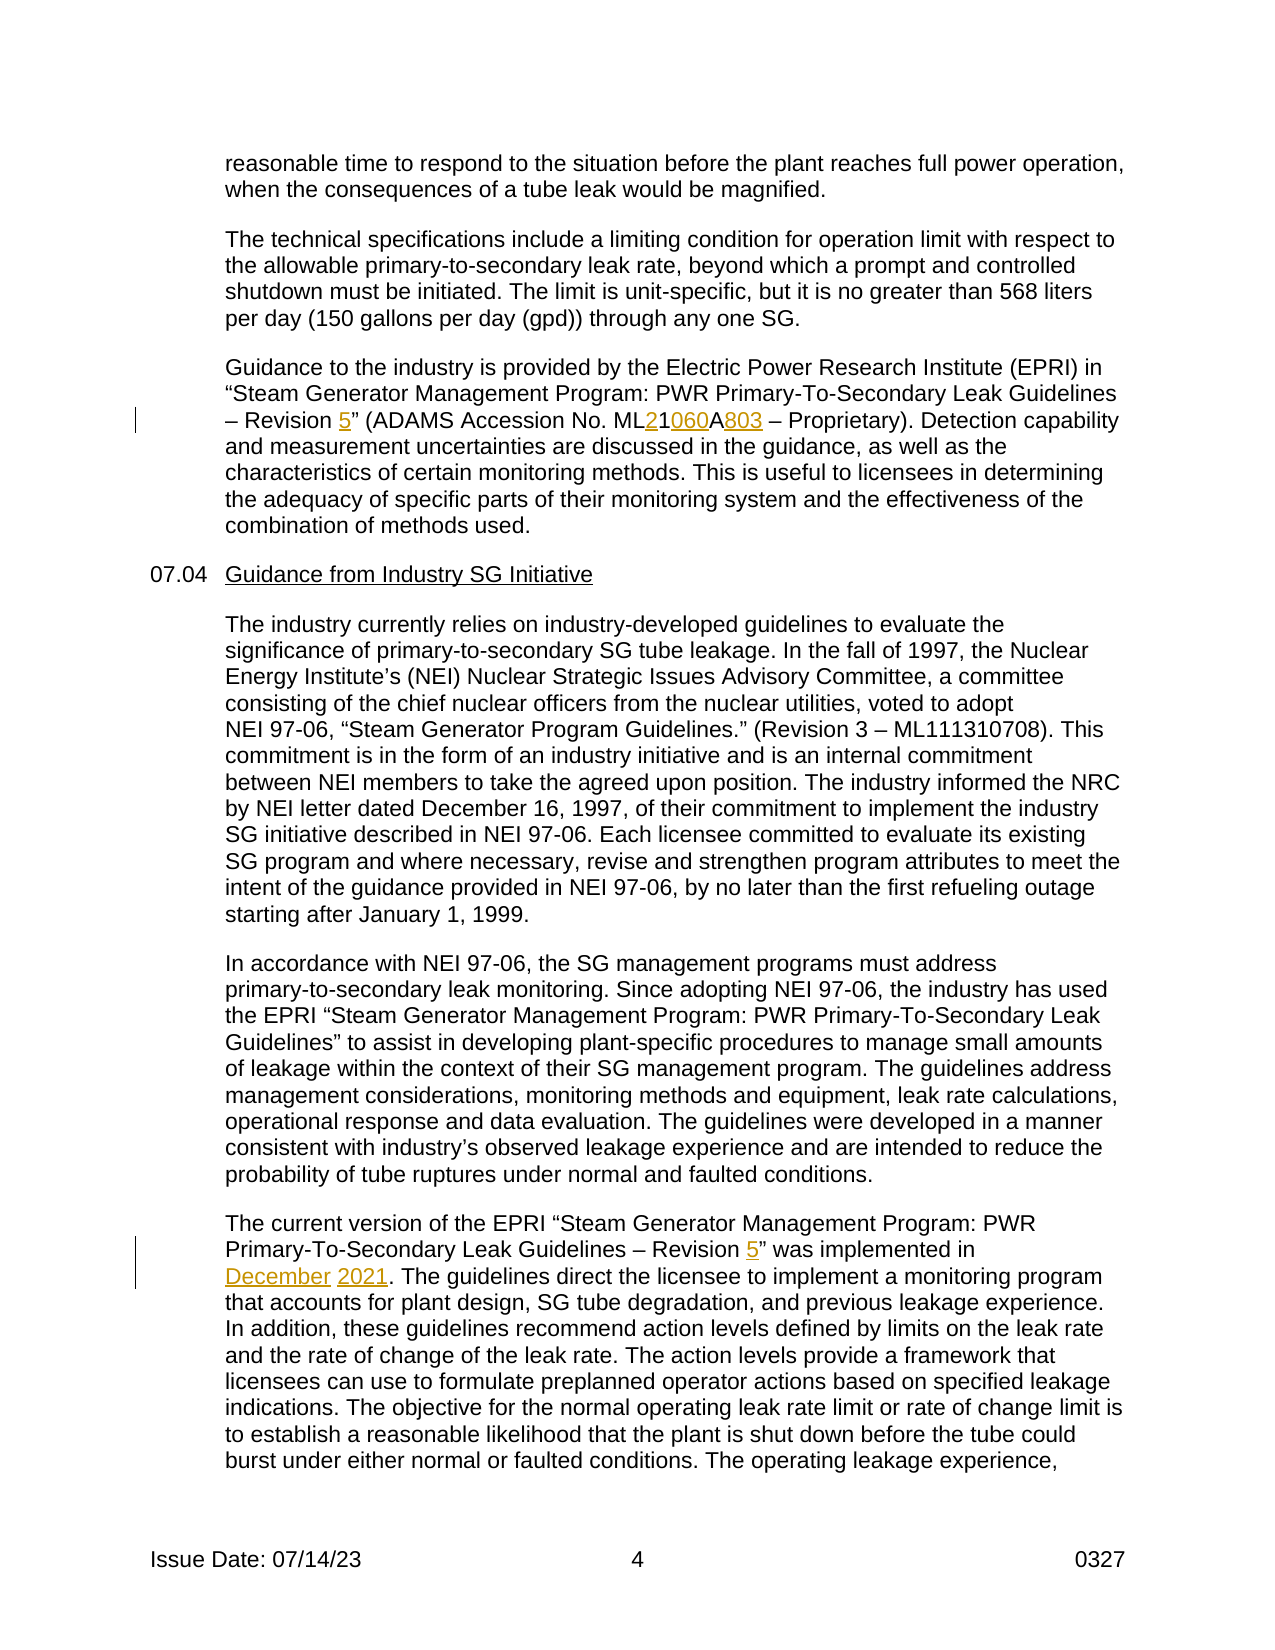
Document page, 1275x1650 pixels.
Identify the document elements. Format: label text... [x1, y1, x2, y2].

text The industry currently relies on industry-developed guidelines to evaluate the significance of primary-to-secondary SG tube leakage. In the fall of 1997, the Nuclear Energy Institute’s (NEI) Nuclear Strategic Issues Advisory Committee, a committee consisting of the chief nuclear officers from the nuclear utilities, voted to adopt NEI 97-06, “Steam Generator Program Guidelines.” (Revision 3 – ML111310708). This commitment is in the form of an industry initiative and is an internal commitment between NEI members to take the agreed upon position. The industry informed the NRC by NEI letter dated December 16, 1997, of their commitment to implement the industry SG initiative described in NEI 97-06. Each licensee committed to evaluate its existing SG program and where necessary, revise and strengthen program attributes to meet the intent of the guidance provided in NEI 97-06, by no later than the first refueling outage starting after January 1, 1999. [225, 611, 1125, 927]
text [225, 150, 1125, 203]
text The technical specifications include a limiting condition for operation limit with respect to the allowable primary-to-secondary leak rate, beyond which a prompt and controlled shutdown must be initiated. The limit is unit-specific, but it is no greater than 568 liters per day (150 gallons per day (gpd)) through any one SG. [225, 226, 1125, 331]
text In accordance with NEI 97-06, the SG management programs must address primary-to-secondary leak monitoring. Since adopting NEI 97-06, the industry has used the EPRI “Steam Generator Management Program: PWR Primary-To-Secondary Leak Guidelines” to assist in developing plant-specific procedures to manage small amounts of leakage within the context of their SG management program. The guidelines address management considerations, monitoring methods and equipment, leak rate calculations, operational response and data evaluation. The guidelines were developed in a manner consistent with industry’s observed leakage experience and are intended to reduce the probability of tube ruptures under normal and faulted conditions. [225, 950, 1125, 1187]
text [225, 1210, 1125, 1473]
subtitle 07.04 Guidance from Industry SG Initiative [150, 561, 1124, 588]
text Guidance to the industry is provided by the Electric Power Research Institute (EPRI) in “Steam Generator Management Program: PWR Primary-To-Secondary Leak Guidelines – Revision ” (ADAMS Accession No. ML1A – Proprietary). Detection capability and measurement uncertainties are discussed in the guidance, as well as the characteristics of certain monitoring methods. This is useful to licensees in determining the adequacy of specific parts of their monitoring system and the effectiveness of the combination of methods used. [225, 354, 1125, 538]
